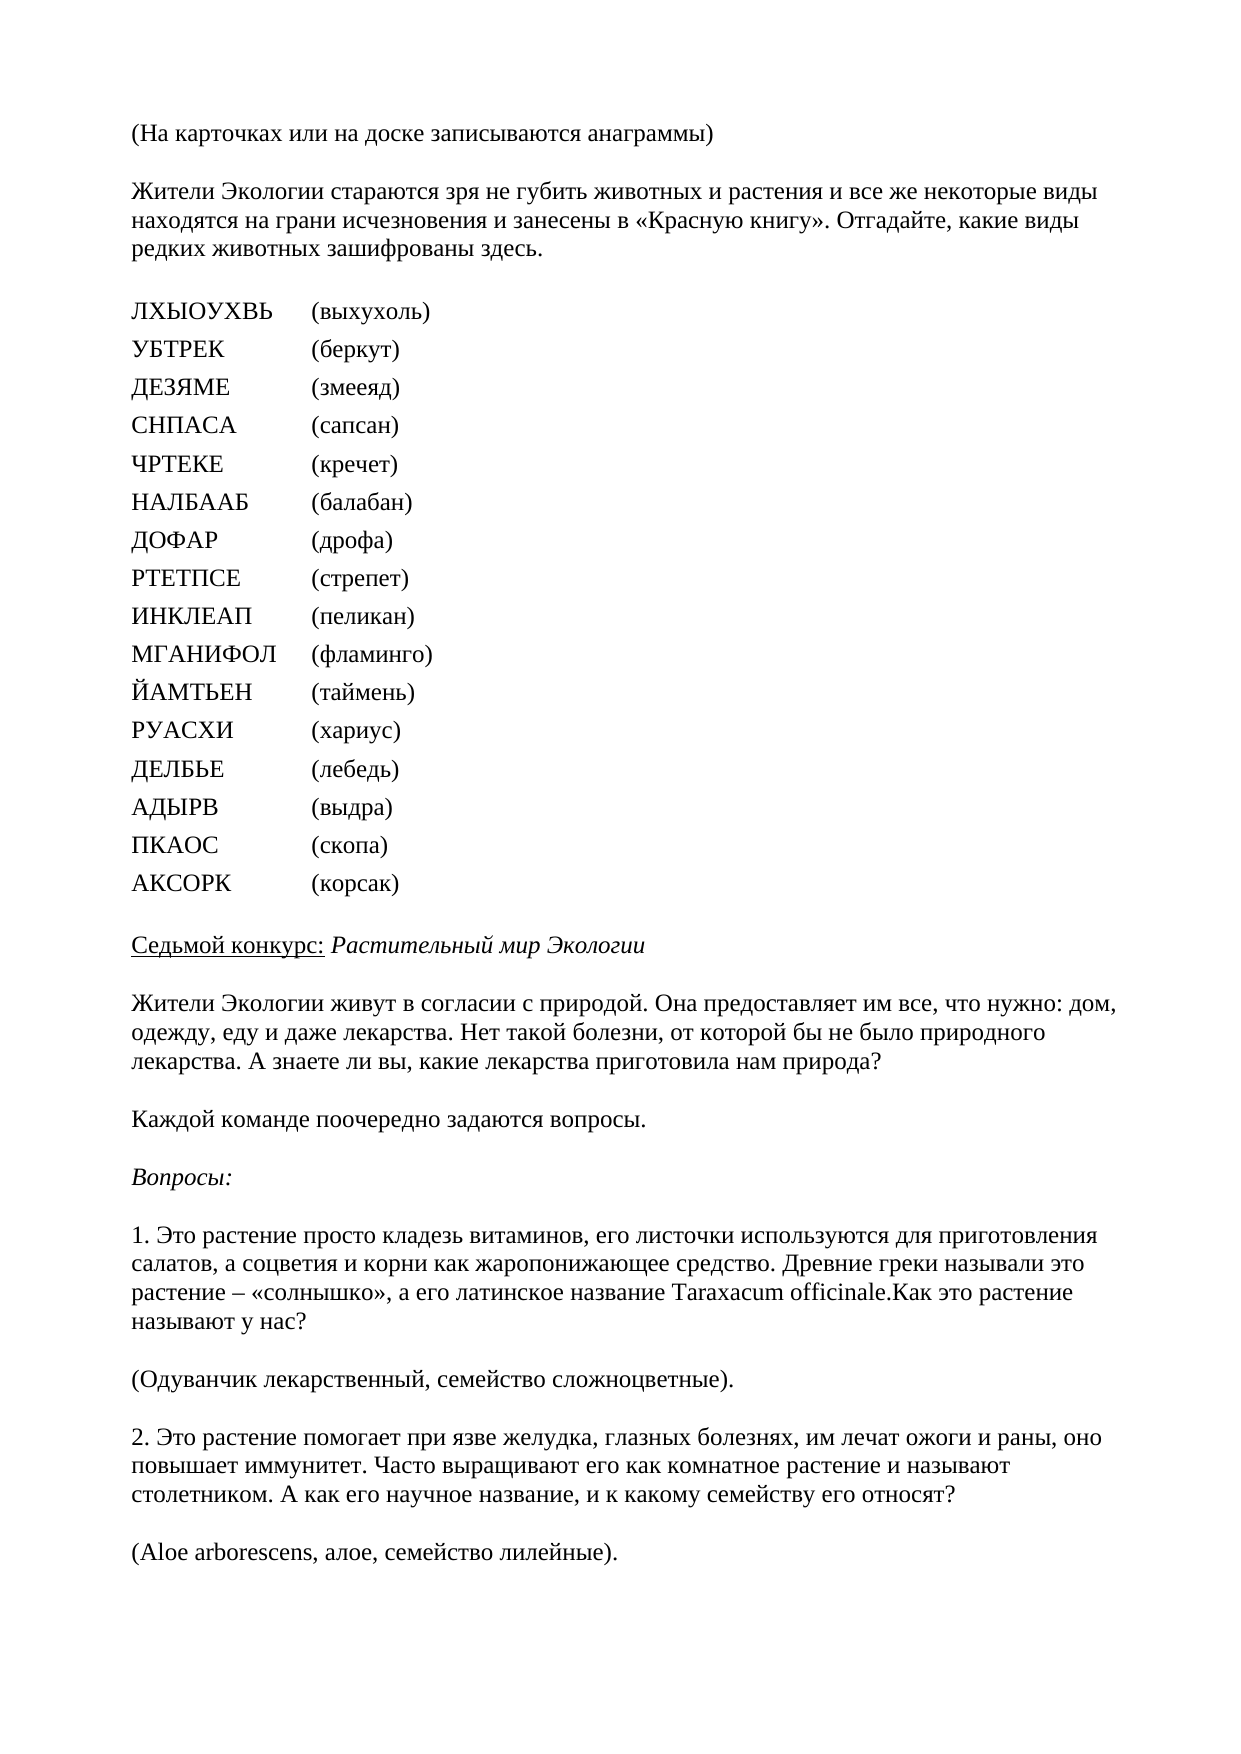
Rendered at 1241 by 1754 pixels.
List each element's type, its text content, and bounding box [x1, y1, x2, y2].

table_cell НАЛБААБ [145, 482, 325, 520]
table_cell (балабан) [325, 482, 438, 520]
table_cell УБТРЕК [145, 330, 325, 368]
text 1. Это растение просто кладезь витаминов, его листочки используются для приготовления салатов, а соцветия и корни как жаропонижающее средство. Древние греки называли это растение – «солнышко», а его латинское название Taraxacum officinale.Как это растение называют у нас? [131, 1220, 1152, 1335]
text Жители Экологии живут в согласии с природой. Она предоставляет им все, что нужно: дом, одежду, еду и даже лекарства. Нет такой болезни, от которой бы не было природного лекарства. А знаете ли вы, какие лекарства приготовила нам природа? [131, 988, 1152, 1075]
text Жители Экологии стараются зря не губить животных и растения и все же некоторые виды находятся на грани исчезновения и занесены в «Красную книгу». Отгадайте, какие виды редких животных зашифрованы здесь. [131, 176, 1152, 262]
text Каждой команде поочередно задаются вопросы. [131, 1104, 1152, 1133]
table_cell (выдра) [325, 787, 438, 825]
table_header (выхухоль) [325, 291, 438, 329]
table_cell (скопа) [325, 825, 438, 863]
table_cell (таймень) [325, 673, 438, 711]
table_cell РТЕТПСЕ [145, 558, 325, 596]
table_cell (лебедь) [325, 749, 438, 787]
table_cell (хариус) [325, 711, 438, 749]
table_cell (дрофа) [325, 520, 438, 558]
table_header ЛХЫОУХВЬ [145, 291, 325, 329]
table_cell ДОФАР [145, 520, 325, 558]
table_cell АДЫРВ [145, 787, 325, 825]
table_cell (змееяд) [325, 368, 438, 406]
table_cell РУАСХИ [145, 711, 325, 749]
table_cell (корсак) [325, 863, 438, 901]
table_cell ЧРТЕКЕ [145, 444, 325, 482]
text (На карточках или на доске записываются анаграммы) [131, 118, 1152, 147]
table_cell АКСОРК [145, 863, 325, 901]
table_cell ДЕЗЯМЕ [145, 368, 325, 406]
table_cell (стрепет) [325, 558, 438, 596]
text Седьмой конкурс: Растительный мир Экологии [131, 931, 1152, 959]
table_cell (сапсан) [325, 406, 438, 444]
table_cell МГАНИФОЛ [145, 635, 325, 673]
text 2. Это растение помогает при язве желудка, глазных болезнях, им лечат ожоги и раны, оно повышает иммунитет. Часто выращивают его как комнатное растение и называют столетником. А как его научное название, и к какому семейству его относят? [131, 1422, 1152, 1508]
table_cell СНПАСА [145, 406, 325, 444]
table_cell ПКАОС [145, 825, 325, 863]
text Вопросы: [131, 1162, 1152, 1191]
table_cell ИНКЛЕАП [145, 596, 325, 634]
table_cell (беркут) [325, 330, 438, 368]
table_cell ЙАМТЬЕН [145, 673, 325, 711]
text (Одуванчик лекарственный, семейство сложноцветные). [131, 1364, 1152, 1393]
table_cell (фламинго) [325, 635, 438, 673]
table_cell ДЕЛБЬЕ [145, 749, 325, 787]
table_cell (кречет) [325, 444, 438, 482]
table_cell (пеликан) [325, 596, 438, 634]
text (Aloe arborescens, алое, семейство лилейные). [131, 1537, 1152, 1566]
